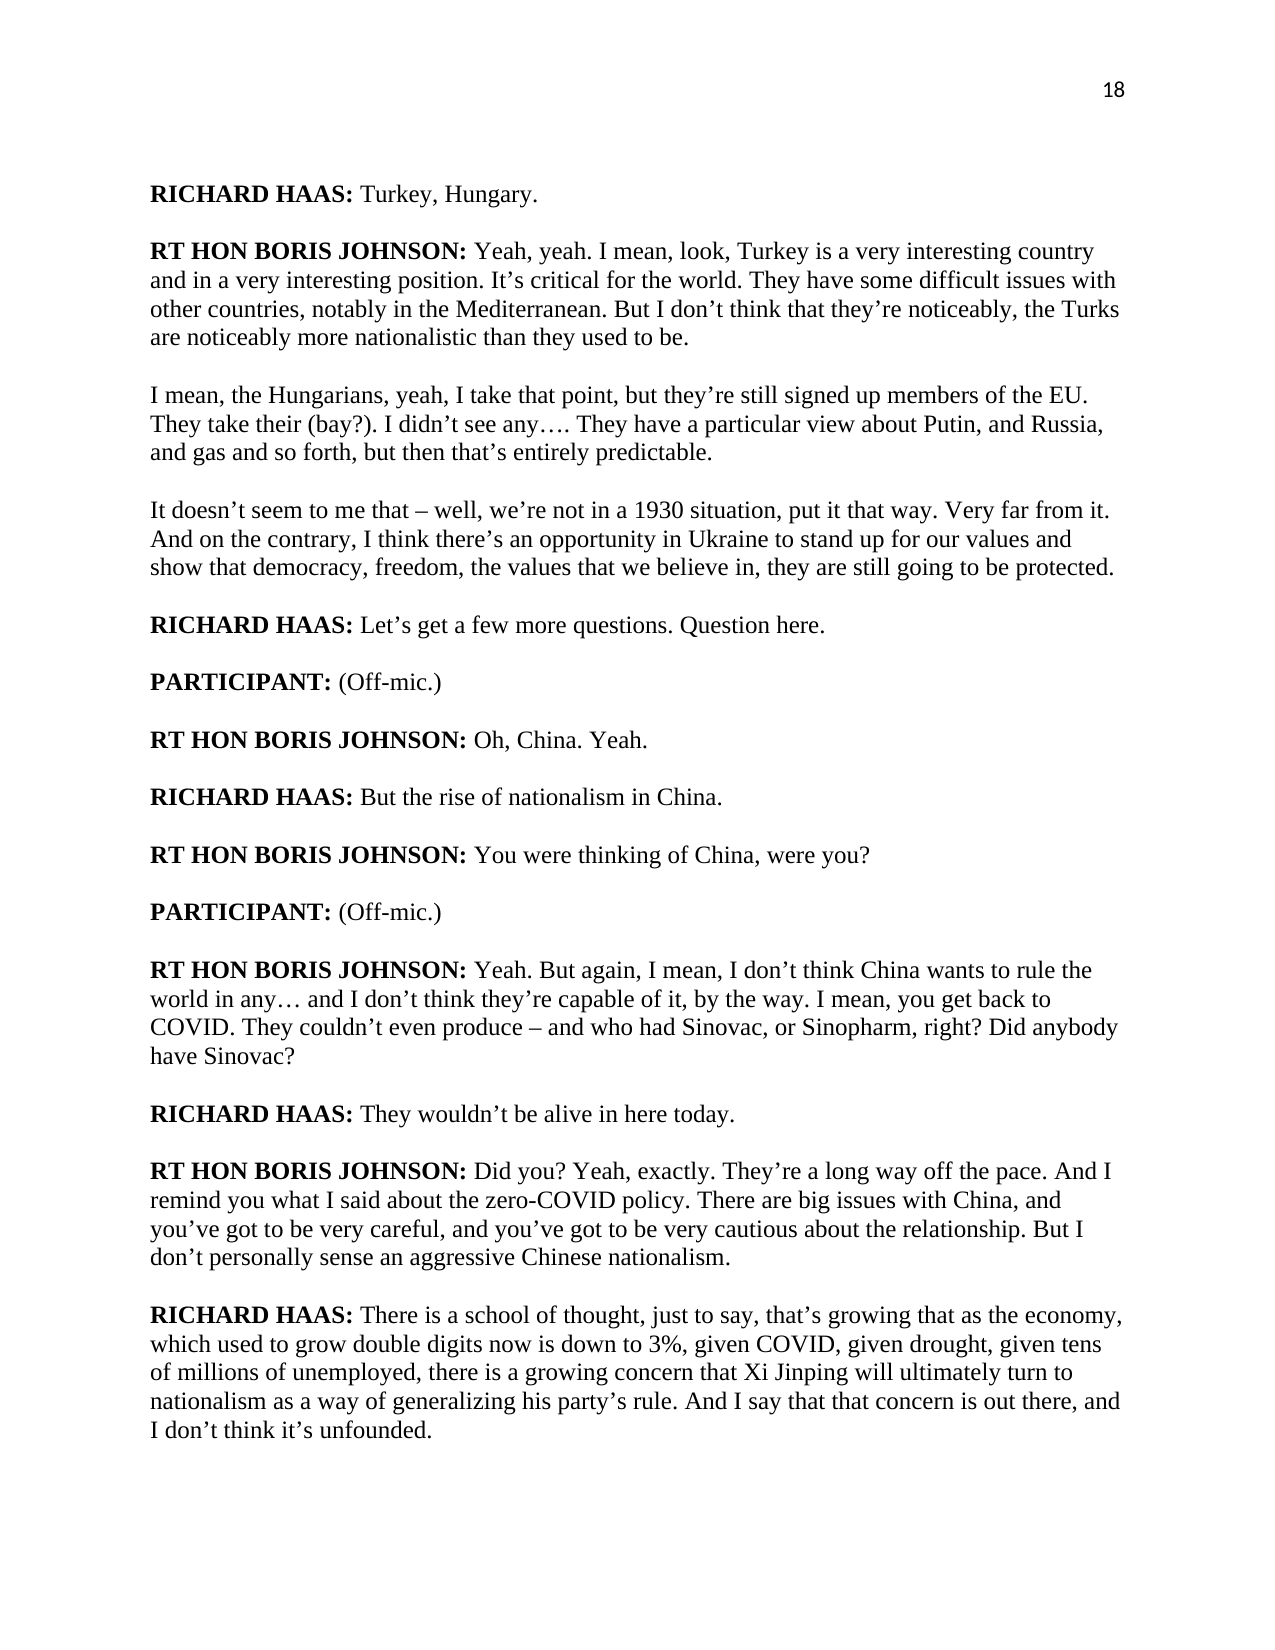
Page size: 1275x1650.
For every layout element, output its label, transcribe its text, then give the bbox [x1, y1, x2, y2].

text PARTICIPANT: (Off-mic.) [150, 667, 1125, 696]
text RT HON BORIS JOHNSON: You were thinking of China, were you? [150, 840, 1125, 869]
text RT HON BORIS JOHNSON: Yeah, yeah. I mean, look, Turkey is a very interesting country and in a very interesting position. It’s critical for the world. They have some difficult issues with other countries, notably in the Mediterranean. But I don’t think that they’re noticeably, the Turks are noticeably more nationalistic than they used to be. [150, 236, 1125, 351]
text I mean, the Hungarians, yeah, I take that point, but they’re still signed up members of the EU. They take their (bay?). I didn’t see any…. They have a particular view about Putin, and Russia, and gas and so forth, but then that’s entirely predictable. [150, 380, 1125, 466]
text RICHARD HAAS: There is a school of thought, just to say, that’s growing that as the economy, which used to grow double digits now is down to 3%, given COVID, given drought, given tens of millions of unemployed, there is a growing concern that Xi Jinping will ultimately turn to nationalism as a way of generalizing his party’s rule. And I say that that concern is out there, and I don’t think it’s unfounded. [150, 1300, 1125, 1444]
text PARTICIPANT: (Off-mic.) [150, 897, 1125, 926]
text RICHARD HAAS: Turkey, Hungary. [150, 179, 1125, 207]
text RT HON BORIS JOHNSON: Yeah. But again, I mean, I don’t think China wants to rule the world in any… and I don’t think they’re capable of it, by the way. I mean, you get back to COVID. They couldn’t even produce – and who had Sinovac, or Sinopharm, right? Did anybody have Sinovac? [150, 955, 1125, 1070]
text It doesn’t seem to me that – well, we’re not in a 1930 situation, put it that way. Very far from it. And on the contrary, I think there’s an opportunity in Ukraine to stand up for our values and show that democracy, freedom, the values that we believe in, they are still going to be protected. [150, 495, 1125, 581]
text RT HON BORIS JOHNSON: Did you? Yeah, exactly. They’re a long way off the pace. And I remind you what I said about the zero-COVID policy. There are big issues with China, and you’ve got to be very careful, and you’ve got to be very cautious about the relationship. But I don’t personally sense an aggressive Chinese nationalism. [150, 1156, 1125, 1271]
text RICHARD HAAS: But the rise of nationalism in China. [150, 782, 1125, 811]
text RICHARD HAAS: Let’s get a few more questions. Question here. [150, 610, 1125, 639]
text RICHARD HAAS: They wouldn’t be alive in here today. [150, 1099, 1125, 1127]
text RT HON BORIS JOHNSON: Oh, China. Yeah. [150, 725, 1125, 754]
